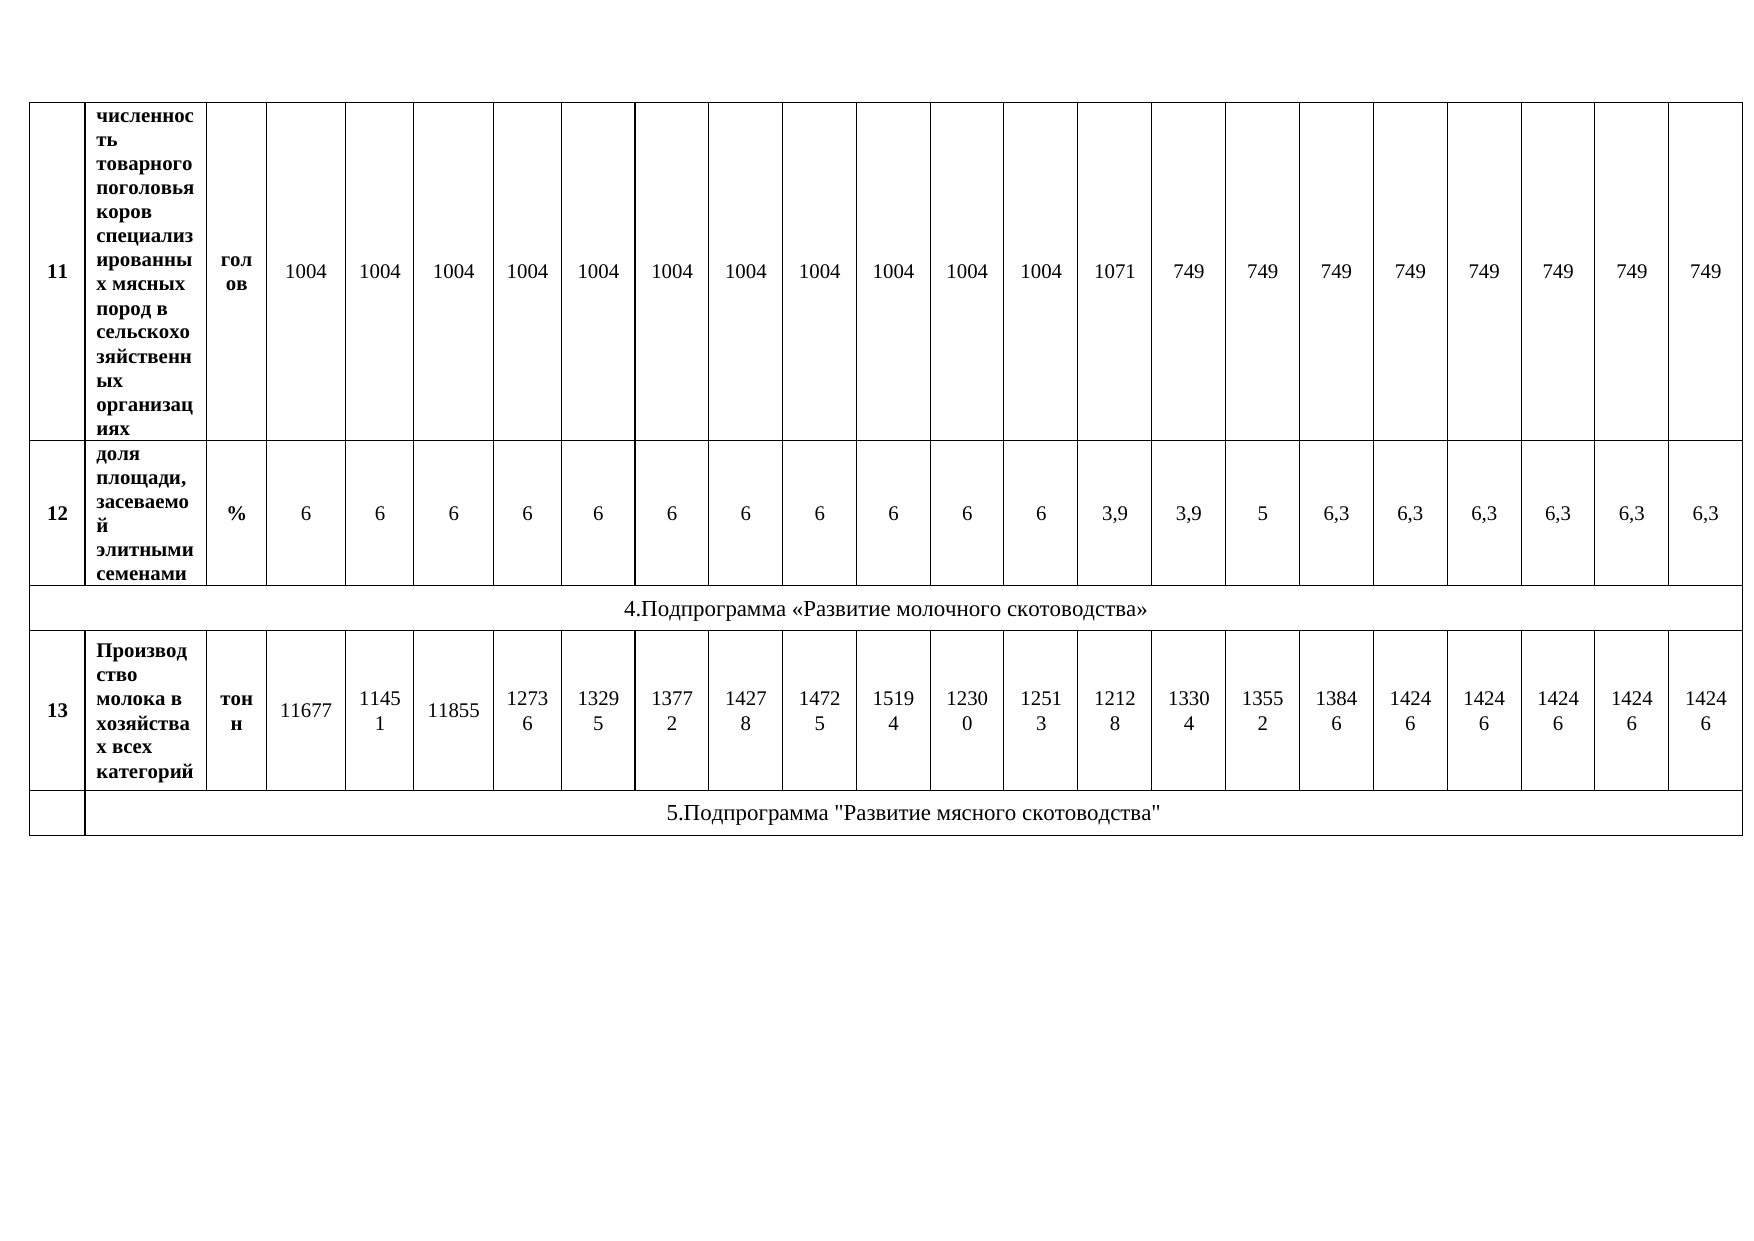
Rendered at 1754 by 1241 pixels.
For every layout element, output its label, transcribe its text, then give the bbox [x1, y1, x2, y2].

table_cell численность товарного поголовья коров специализированных мясных пород в сельскохозяйственных организациях [86, 103, 206, 440]
table_cell 14246 [1595, 631, 1668, 789]
table_cell доля площади, засеваемой элитными семенами [86, 441, 206, 585]
table_cell 6 [562, 441, 634, 585]
table_cell 4.Подпрограмма «Развитие молочного скотоводства» [30, 586, 1742, 630]
table_cell 11855 [414, 631, 493, 789]
table_cell 14246 [1374, 631, 1447, 789]
table_cell 749 [1300, 103, 1373, 440]
table_cell 6 [709, 441, 782, 585]
table_cell 14725 [783, 631, 856, 789]
table_cell 749 [1374, 103, 1447, 440]
table_cell 12 [30, 441, 84, 585]
table_cell 14246 [1669, 631, 1742, 789]
table_cell 1004 [857, 103, 930, 440]
table_cell 13 [30, 631, 84, 789]
table_cell 6 [931, 441, 1003, 585]
table_cell 1004 [267, 103, 345, 440]
table_cell 1004 [562, 103, 634, 440]
table_cell 11677 [267, 631, 345, 789]
table_cell 3,9 [1078, 441, 1151, 585]
table_cell Производство молока в хозяйствах всех категорий [86, 631, 206, 789]
table_cell 6 [636, 441, 708, 585]
table_cell 749 [1226, 103, 1299, 440]
table_cell 14278 [709, 631, 782, 789]
table_cell 1004 [346, 103, 413, 440]
table_cell 6,3 [1374, 441, 1447, 585]
table_cell 749 [1522, 103, 1594, 440]
table_cell 14246 [1448, 631, 1521, 789]
table_cell 6,3 [1522, 441, 1594, 585]
table_cell 3,9 [1152, 441, 1225, 585]
table_cell 6 [414, 441, 493, 585]
table_cell 6,3 [1595, 441, 1668, 585]
table_cell 12300 [931, 631, 1003, 789]
table_cell 6 [857, 441, 930, 585]
table_cell 6 [267, 441, 345, 585]
table_cell 13552 [1226, 631, 1299, 789]
table_cell 1004 [636, 103, 708, 440]
table_cell 13304 [1152, 631, 1225, 789]
table_cell 14246 [1522, 631, 1594, 789]
table_cell 6,3 [1669, 441, 1742, 585]
table_cell [30, 791, 84, 835]
table_cell 6 [494, 441, 561, 585]
table_cell 749 [1152, 103, 1225, 440]
table_cell 1004 [494, 103, 561, 440]
table_cell 12128 [1078, 631, 1151, 789]
table_cell тонн [207, 631, 266, 789]
table_cell 6 [783, 441, 856, 585]
table_cell 749 [1595, 103, 1668, 440]
table_cell 13846 [1300, 631, 1373, 789]
table_cell 1004 [1004, 103, 1077, 440]
table_cell 11451 [346, 631, 413, 789]
table_cell 6,3 [1448, 441, 1521, 585]
table_cell 5.Подпрограмма "Развитие мясного скотоводства" [86, 791, 1742, 835]
table_cell 12736 [494, 631, 561, 789]
table_cell 13772 [636, 631, 708, 789]
table_cell 12513 [1004, 631, 1077, 789]
table_cell 1004 [709, 103, 782, 440]
table_cell 6 [1004, 441, 1077, 585]
table_cell 749 [1448, 103, 1521, 440]
table_cell 1004 [414, 103, 493, 440]
table_cell % [207, 441, 266, 585]
table_cell 11 [30, 103, 84, 440]
table_cell 1004 [783, 103, 856, 440]
table_cell 1071 [1078, 103, 1151, 440]
table_cell 5 [1226, 441, 1299, 585]
table_cell 15194 [857, 631, 930, 789]
table_cell голов [207, 103, 266, 440]
table_cell 749 [1669, 103, 1742, 440]
table_cell 6 [346, 441, 413, 585]
table_cell 1004 [931, 103, 1003, 440]
table_cell 6,3 [1300, 441, 1373, 585]
table_cell 13295 [562, 631, 634, 789]
